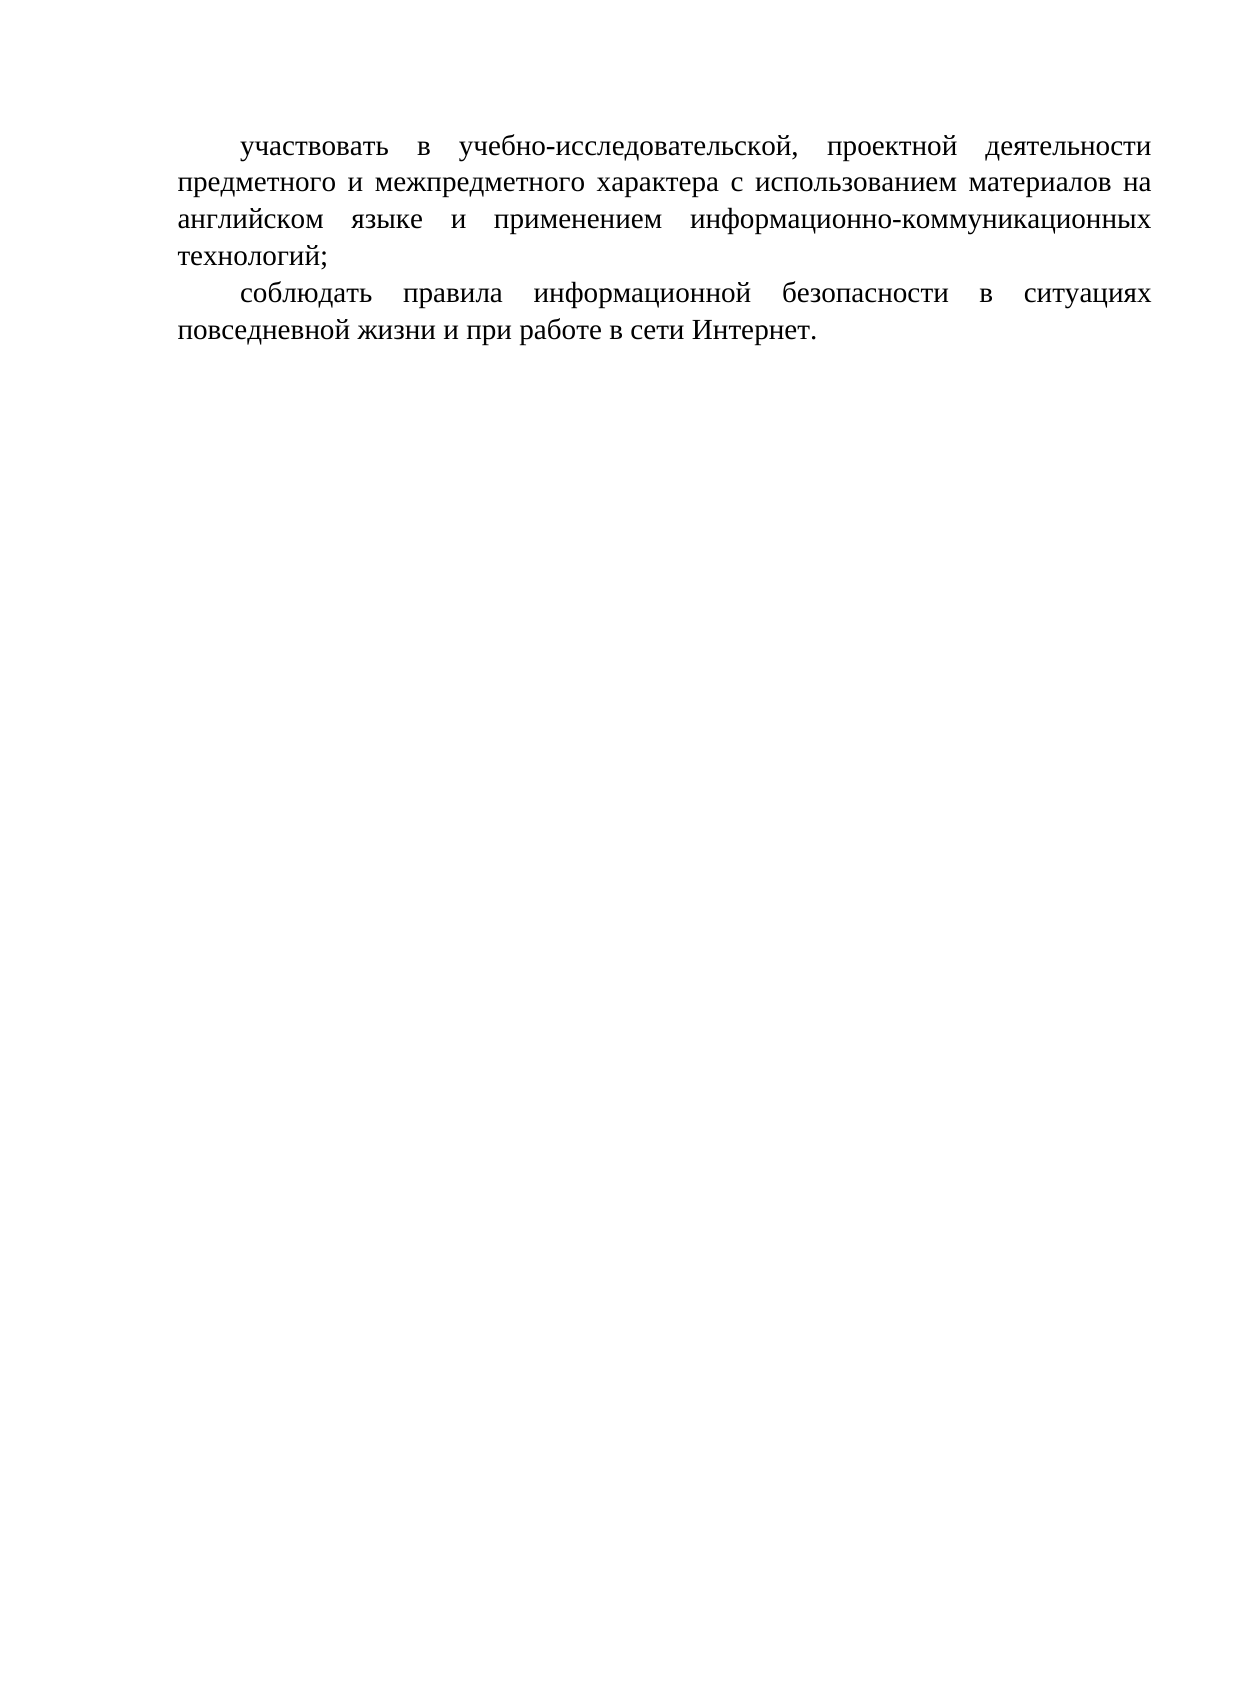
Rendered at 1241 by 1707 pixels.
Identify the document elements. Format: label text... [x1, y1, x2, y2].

text участвовать в учебно-исследовательской, проектной деятельности предметного и межпредметного характера с использованием материалов на английском языке и применением информационно-коммуникационных технологий; [177, 128, 1152, 272]
text соблюдать правила информационной безопасности в ситуациях повседневной жизни и при работе в сети Интернет. [177, 275, 1152, 346]
